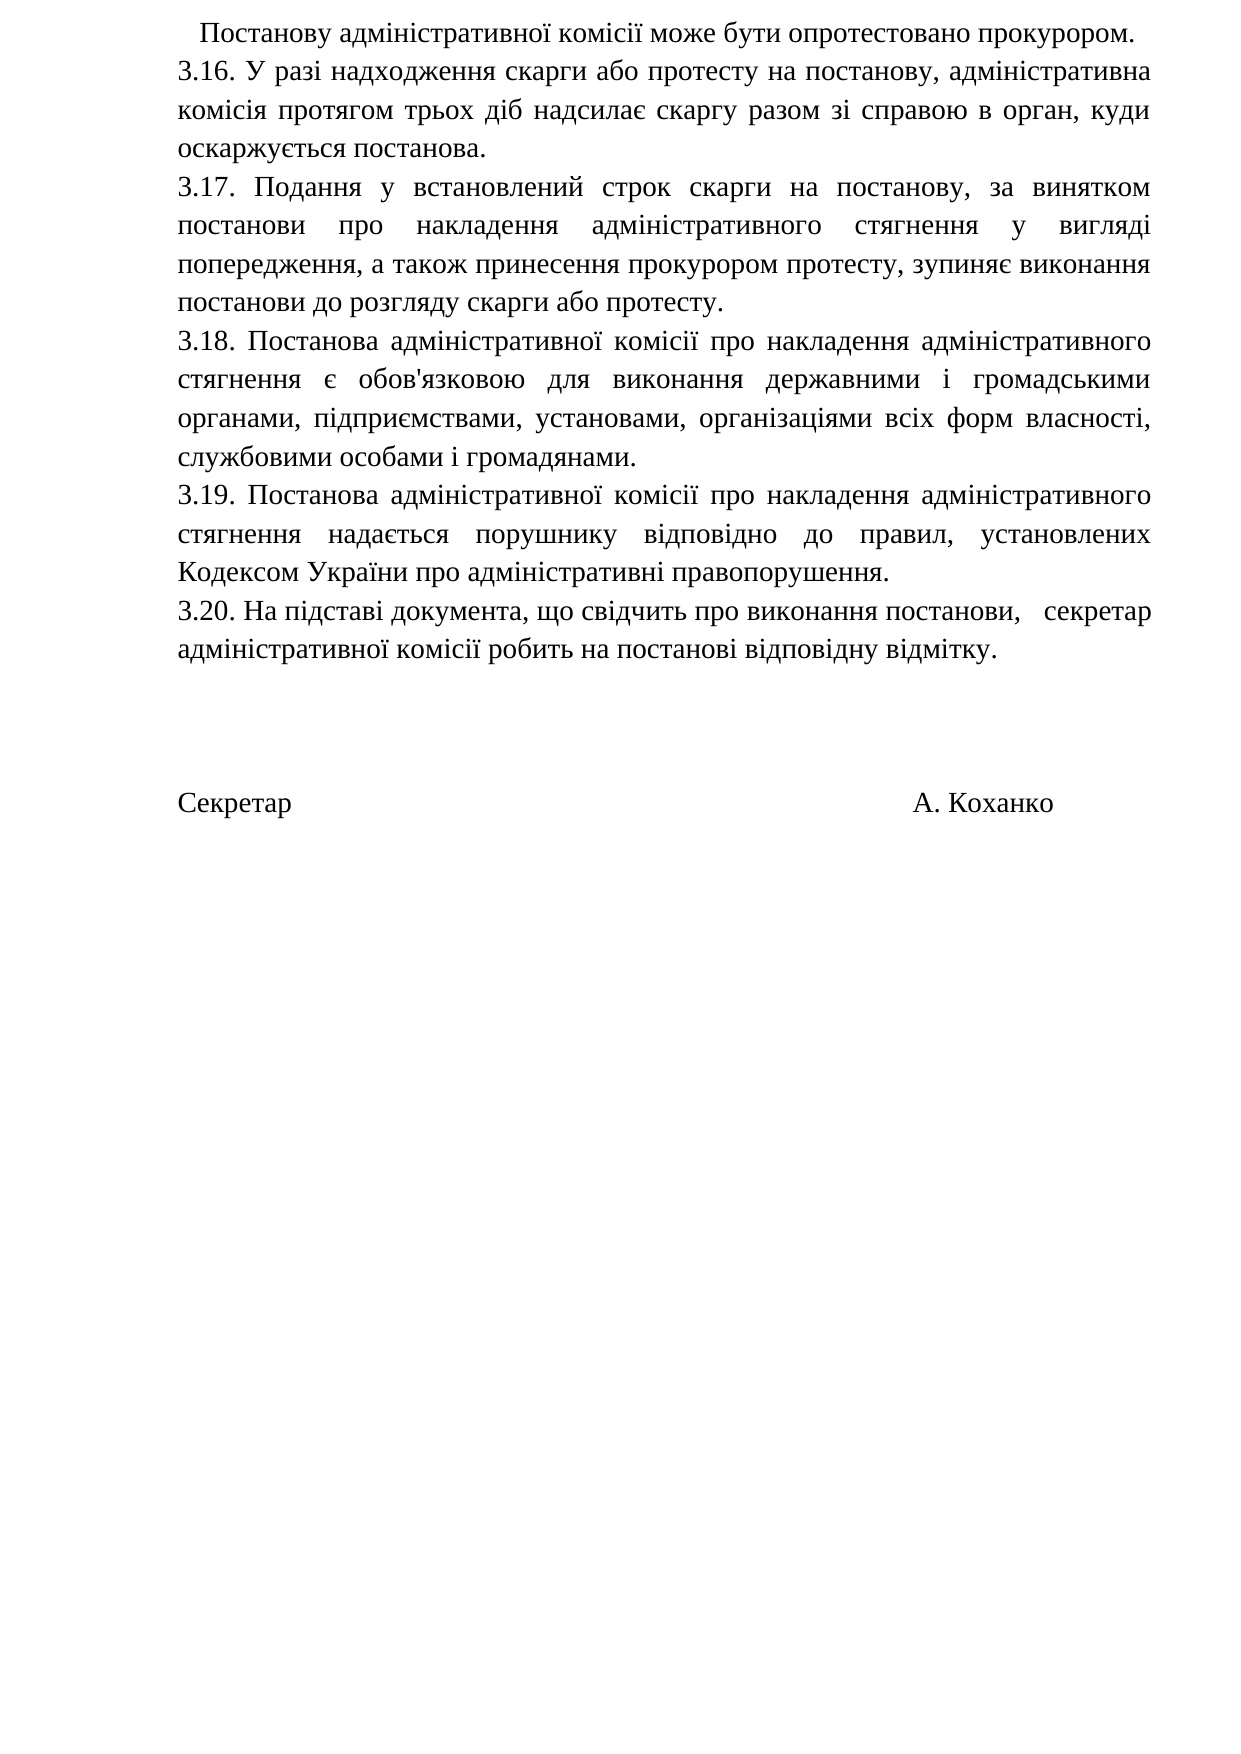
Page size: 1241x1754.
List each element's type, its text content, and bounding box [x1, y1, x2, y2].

text 3.20. На підставі документа, що свідчить про виконання постанови, секретар адміністративної комісії робить на постанові відповідну відмітку. [177, 593, 1152, 665]
text 3.18. Постанова адміністративної комісії про накладення адміністративного стягнення є обов'язковою для виконання державними і громадськими органами, підприємствами, установами, організаціями всіх форм власності, службовими особами і громадянами. [177, 323, 1152, 472]
text Секретар А. Коханко [177, 786, 1152, 819]
text Постанову адміністративної комісії може бути опротестовано прокурором. [177, 15, 1152, 48]
text 3.19. Постанова адміністративної комісії про накладення адміністративного стягнення надається порушнику відповідно до правил, установлених Кодексом України про адміністративні правопорушення. [177, 477, 1152, 588]
text 3.17. Подання у встановлений строк скарги на постанову, за винятком постанови про накладення адміністративного стягнення у вигляді попередження, а також принесення прокурором протесту, зупиняє виконання постанови до розгляду скарги або протесту. [177, 169, 1152, 318]
text 3.16. У разі надходження скарги або протесту на постанову, адміністративна комісія протягом трьох діб надсилає скаргу разом зі справою в орган, куди оскаржується постанова. [177, 53, 1152, 164]
